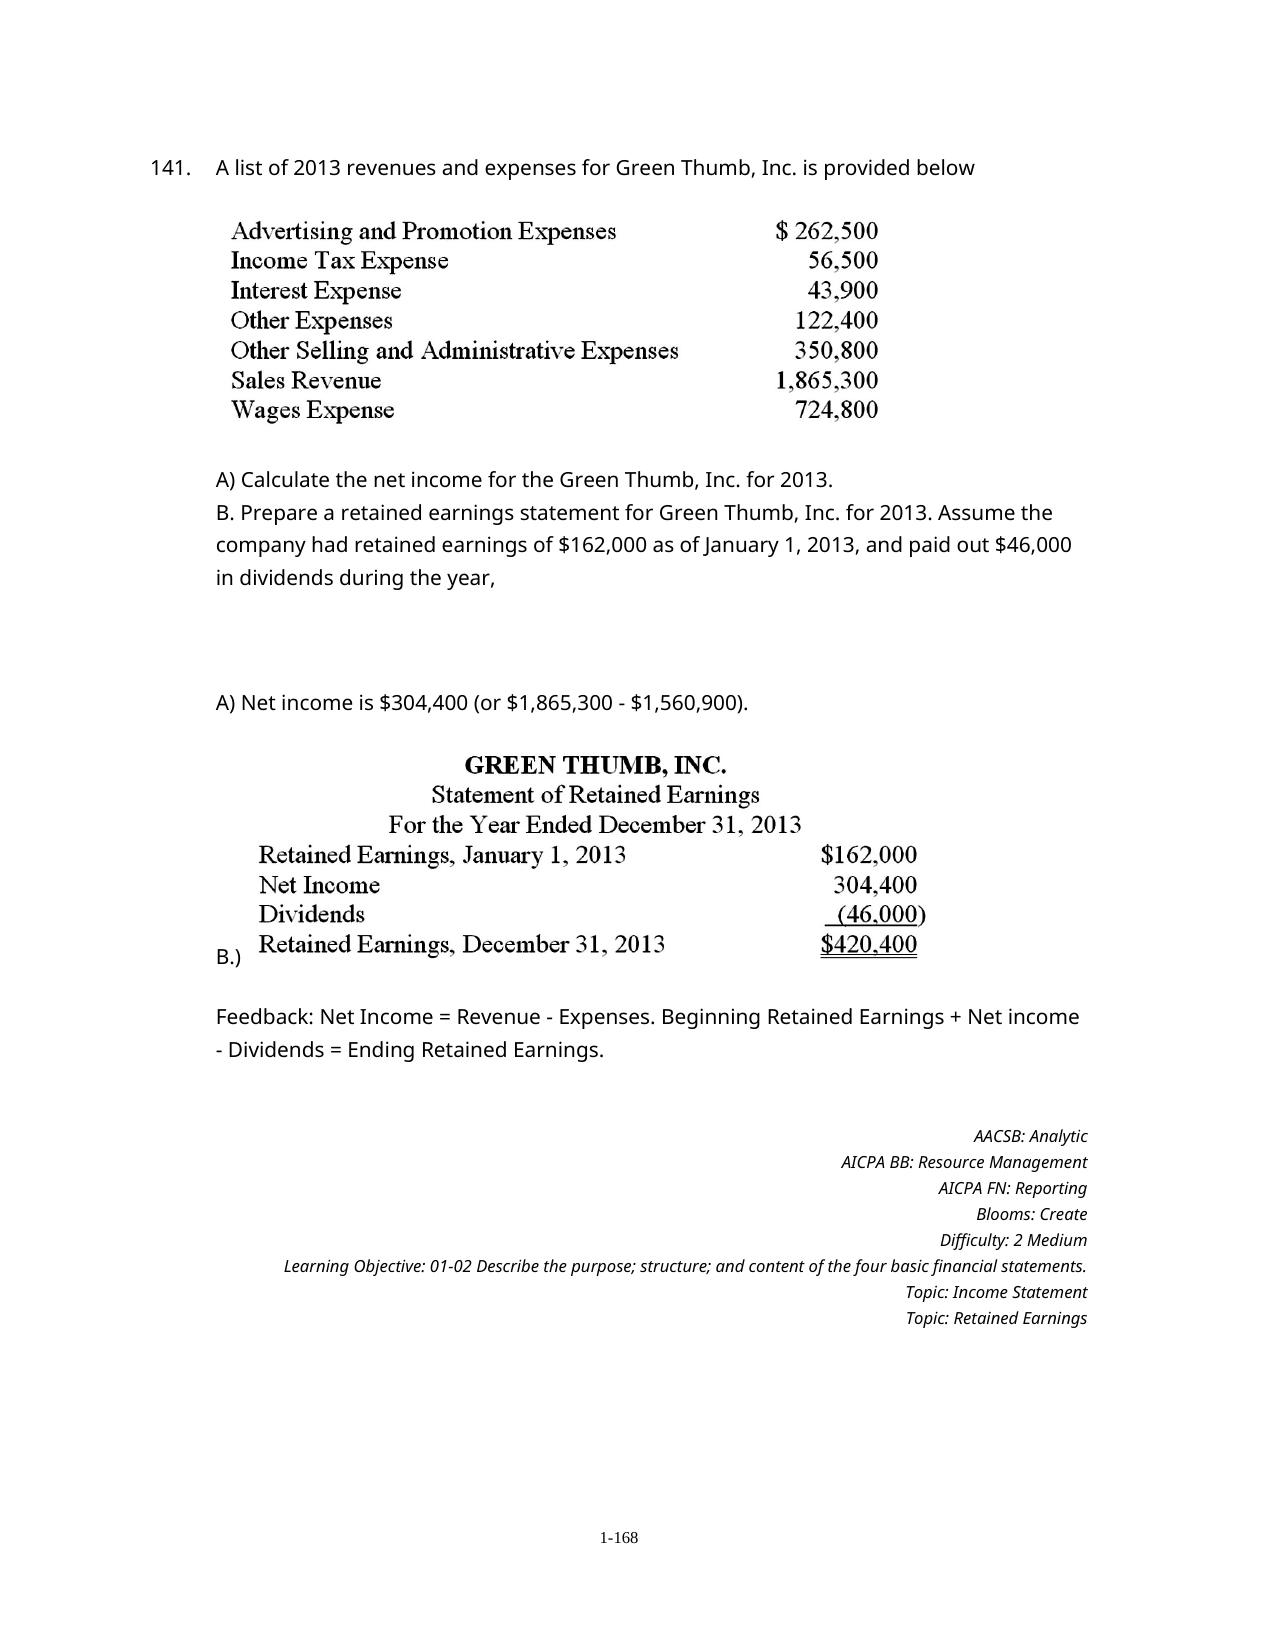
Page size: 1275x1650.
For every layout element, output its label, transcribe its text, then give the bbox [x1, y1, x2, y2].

table_header A list of 2013 revenues and expenses for Green Thumb, Inc. is provided below A) Calculate the net income for the Green Thumb, Inc. for 2013. B. Prepare a retained earnings statement for Green Thumb, Inc. for 2013. Assume the company had retained earnings of $162,000 as of January 1, 2013, and paid out $46,000 in dividends during the year, A) Net income is $304,400 (or $1,865,300 - $1,560,900). B.) Feedback: Net Income = Revenue - Expenses. Beginning Retained Earnings + Net income - Dividends = Ending Retained Earnings. [216, 153, 1087, 1095]
picture [221, 213, 882, 428]
table_header 141. [150, 153, 216, 1095]
table_header AACSB: Analytic AICPA BB: Resource Management AICPA FN: Reporting Blooms: Create Difficulty: 2 Medium Learning Objective: 01-02 Describe the purpose; structure; and content of the four basic financial statements. Topic: Income Statement Topic: Retained Earnings [150, 1124, 1087, 1365]
picture [251, 748, 929, 965]
